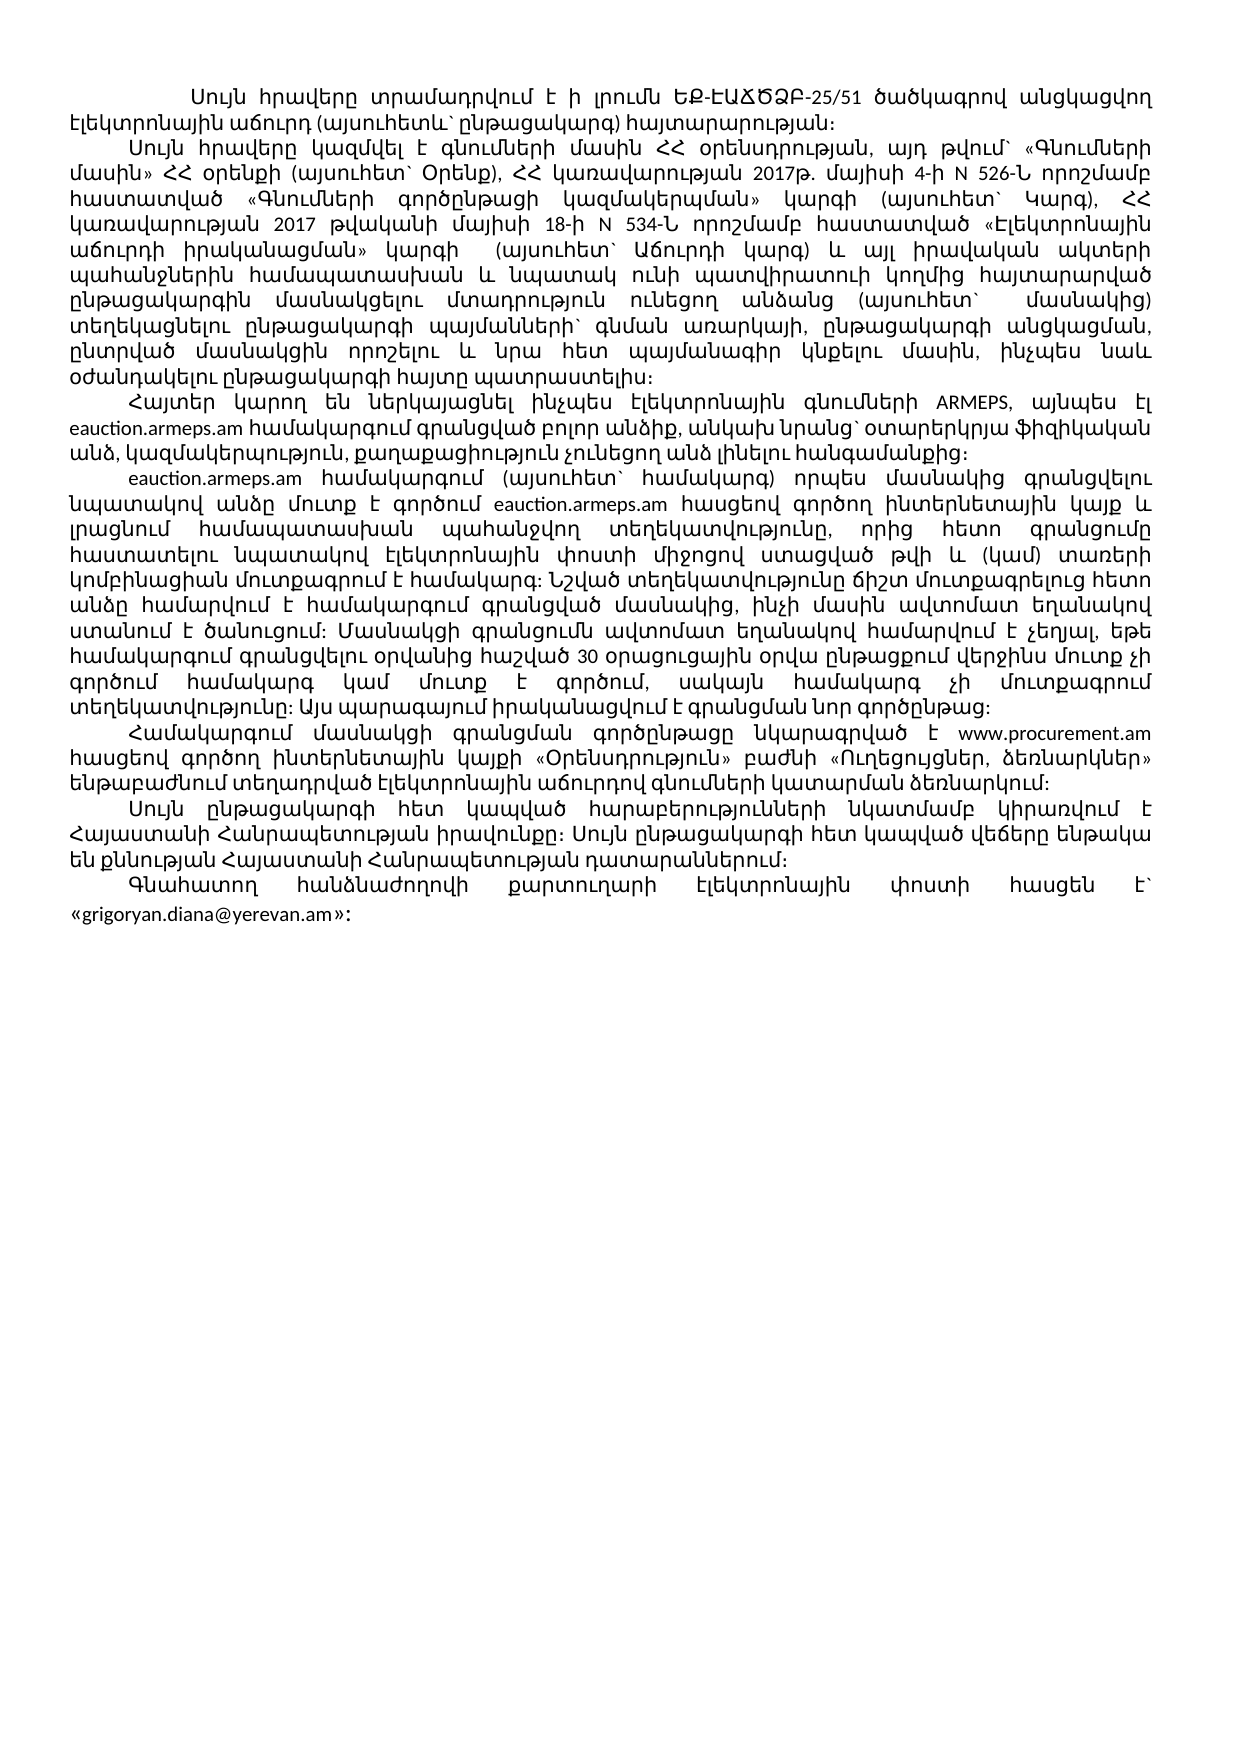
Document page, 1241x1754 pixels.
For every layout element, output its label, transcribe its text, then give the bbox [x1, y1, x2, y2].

text Համակարգում մասնակցի գրանցման գործընթացը նկարագրված է www.procurement.am հասցեով գործող ինտերնետային կայքի «Օրենսդրություն» բաժնի «Ուղեցույցներ, ձեռնարկներ» ենթաբաժնում տեղադրված էլեկտրոնային աճուրդով գնումների կատարման ձեռնարկում: [69, 720, 1152, 796]
text Սույն ընթացակարգի հետ կապված հարաբերությունների նկատմամբ կիրառվում է Հայաստանի Հանրապետության իրավունքը։ Սույն ընթացակարգի հետ կապված վեճերը ենթակա են քննության Հայաստանի Հանրապետության դատարաններում։ [69, 796, 1152, 872]
text Գնահատող հանձնաժողովի քարտուղարի էլեկտրոնային փոստի հասցեն է` «grigoryan.diana@yerevan.am»: [69, 872, 1152, 928]
text Հայտեր կարող են ներկայացնել ինչպես էլեկտրոնային գնումների ARMEPS, այնպես էլ eauction.armeps.am համակարգում գրանցված բոլոր անձիք, անկախ նրանց` օտարերկրյա ֆիզիկական անձ, կազմակերպություն, քաղաքացիություն չունեցող անձ լինելու հանգամանքից։ [69, 389, 1152, 466]
text Սույն հրավերը կազմվել է գնումների մասին ՀՀ օրենսդրության, այդ թվում` «Գնումների մասին» ՀՀ օրենքի (այսուհետ` Օրենք), ՀՀ կառավարության 2017թ. մայիսի 4-ի N 526-Ն որոշմամբ հաստատված «Գնումների գործընթացի կազմակերպման» կարգի (այսուհետ` Կարգ), ՀՀ կառավարության 2017 թվականի մայիսի 18-ի N 534-Ն որոշմամբ հաստատված «Էլեկտրոնային աճուրդի իրականացման» կարգի (այսուհետ` Աճուրդի կարգ) և այլ իրավական ակտերի պահանջներին համապատասխան և նպատակ ունի պատվիրատուի կողմից հայտարարված ընթացակարգին մասնակցելու մտադրություն ունեցող անձանց (այսուհետ` մասնակից) տեղեկացնելու ընթացակարգի պայմանների` գնման առարկայի, ընթացակարգի անցկացման, ընտրված մասնակցին որոշելու և նրա հետ պայմանագիր կնքելու մասին, ինչպես նաև օժանդակելու ընթացակարգի հայտը պատրաստելիս։ [69, 135, 1152, 389]
text eauction.armeps.am համակարգում (այսուհետ` համակարգ) որպես մասնակից գրանցվելու նպատակով անձը մուտք է գործում eauction.armeps.am հասցեով գործող ինտերնետային կայք և լրացնում համապատասխան պահանջվող տեղեկատվությունը, որից հետո գրանցումը հաստատելու նպատակով էլեկտրոնային փոստի միջոցով ստացված թվի և (կամ) տառերի կոմբինացիան մուտքագրում է համակարգ: Նշված տեղեկատվությունը ճիշտ մուտքագրելուց հետո անձը համարվում է համակարգում գրանցված մասնակից, ինչի մասին ավտոմատ եղանակով ստանում է ծանուցում: Մասնակցի գրանցումն ավտոմատ եղանակով համարվում է չեղյալ, եթե համակարգում գրանցվելու օրվանից հաշված 30 օրացուցային օրվա ընթացքում վերջինս մուտք չի գործում համակարգ կամ մուտք է գործում, սակայն համակարգ չի մուտքագրում տեղեկատվությունը: Այս պարագայում իրականացվում է գրանցման նոր գործընթաց: [69, 466, 1152, 720]
text Սույն հրավերը տրամադրվում է ի լրումն ԵՔ-ԷԱՃԾՁԲ-25/51 ծածկագրով անցկացվող էլեկտրոնային աճուրդ (այսուհետև` ընթացակարգ) հայտարարության։ [69, 84, 1152, 135]
